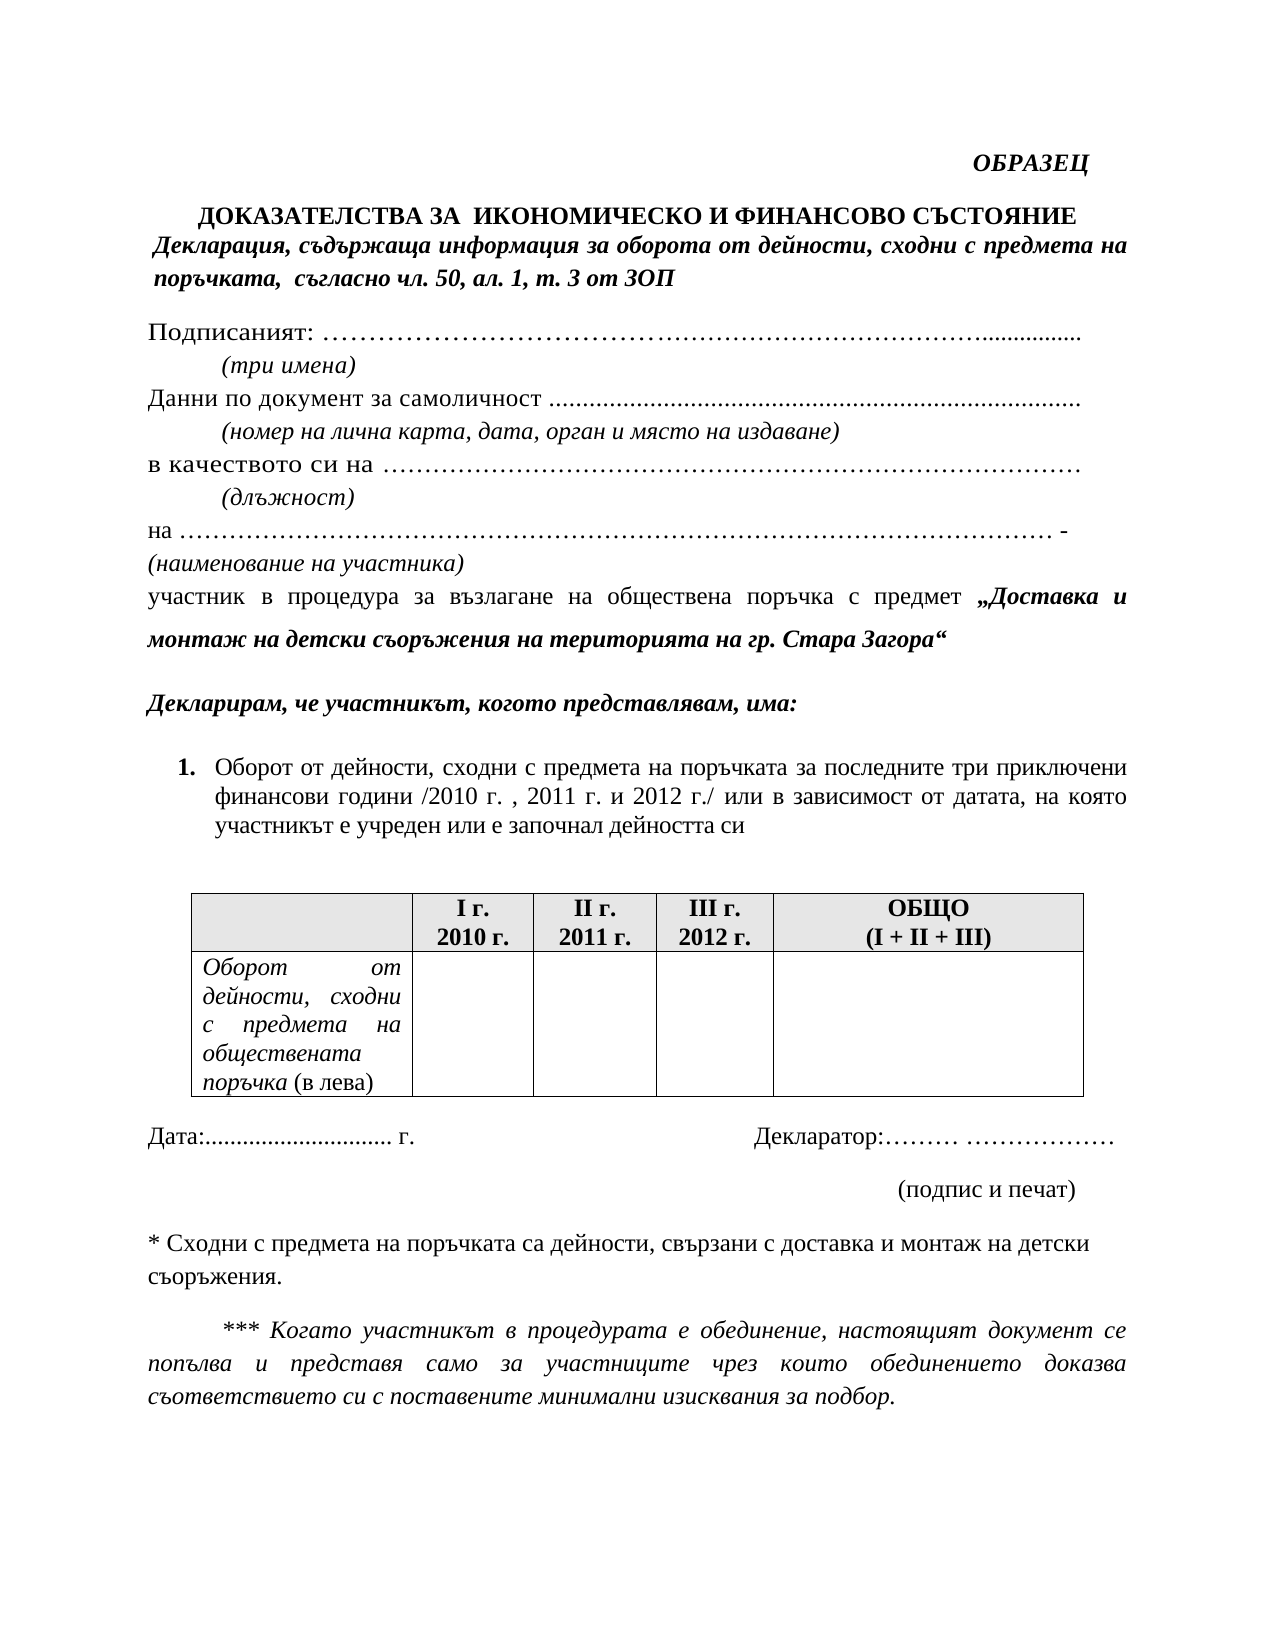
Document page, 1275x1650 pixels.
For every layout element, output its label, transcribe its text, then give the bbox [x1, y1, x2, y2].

table_header І г. 2010 г. [413, 894, 533, 951]
table_cell [657, 952, 773, 1096]
text (наименование на участника) [148, 548, 1127, 577]
text (длъжност) [148, 482, 1127, 511]
text ОБРАЗЕЦ [898, 148, 1127, 176]
table_cell Оборот от дейности, сходни с предмета на обществената поръчка (в лева) [192, 952, 412, 1096]
text Подписаният: …………………………………………………………………................ [148, 317, 1122, 346]
table_header ОБЩО (І + ІІ + ІІІ) [774, 894, 1083, 951]
text Декларирам, че участникът, когото представлявам, има: [148, 688, 1127, 717]
text на …………………………………………………………………………………………… - [148, 515, 1127, 544]
text * Сходни с предмета на поръчката са дейности, свързани с доставка и монтаж на детски съоръжения. [148, 1228, 1127, 1290]
text Декларация, съдържаща информация за оборота от дейности, сходни с предмета на поръчката, съгласно чл. 50, ал. 1, т. 3 от ЗОП [153, 230, 1127, 292]
text (номер на лична карта, дата, орган и място на издаване) [148, 416, 1127, 445]
text (подпис и печат) [148, 1174, 1127, 1203]
text Дата:.............................. г. Декларатор:……… ……………… [148, 1121, 1127, 1149]
text Данни по документ за самоличност ............................................................................... [148, 383, 1127, 412]
table_cell [534, 952, 656, 1096]
table_cell [774, 952, 1083, 1096]
text (три имена) [148, 350, 1127, 379]
text участник в процедура за възлагане на обществена поръчка с предмет „Доставка и монтаж на детски съоръжения на територията на гр. Стара Загора“ [148, 581, 1127, 653]
list Оборот от дейности, сходни с предмета на поръчката за последните три приключени финансови години /2010 г. , 2011 г. и 2012 г./ или в зависимост от датата, на която участникът е учреден или е започнал дейността си [177, 752, 1127, 838]
table_header ІІ г. 2011 г. [534, 894, 656, 951]
table_cell [413, 952, 533, 1096]
table_header [192, 894, 412, 951]
text в качеството си на ………………………………………………………………………… [148, 449, 1127, 478]
text *** Когато участникът в процедурата е обединение, настоящият документ се попълва и представя само за участниците чрез които обединението доказва съответствието си с поставените минимални изисквания за подбор. [148, 1315, 1127, 1410]
table_header ІІІ г. 2012 г. [657, 894, 773, 951]
subtitle ДОКАЗАТЕЛСТВА ЗА ИКОНОМИЧЕСКО И ФИНАНСОВО СЪСТОЯНИЕ [148, 201, 1127, 230]
